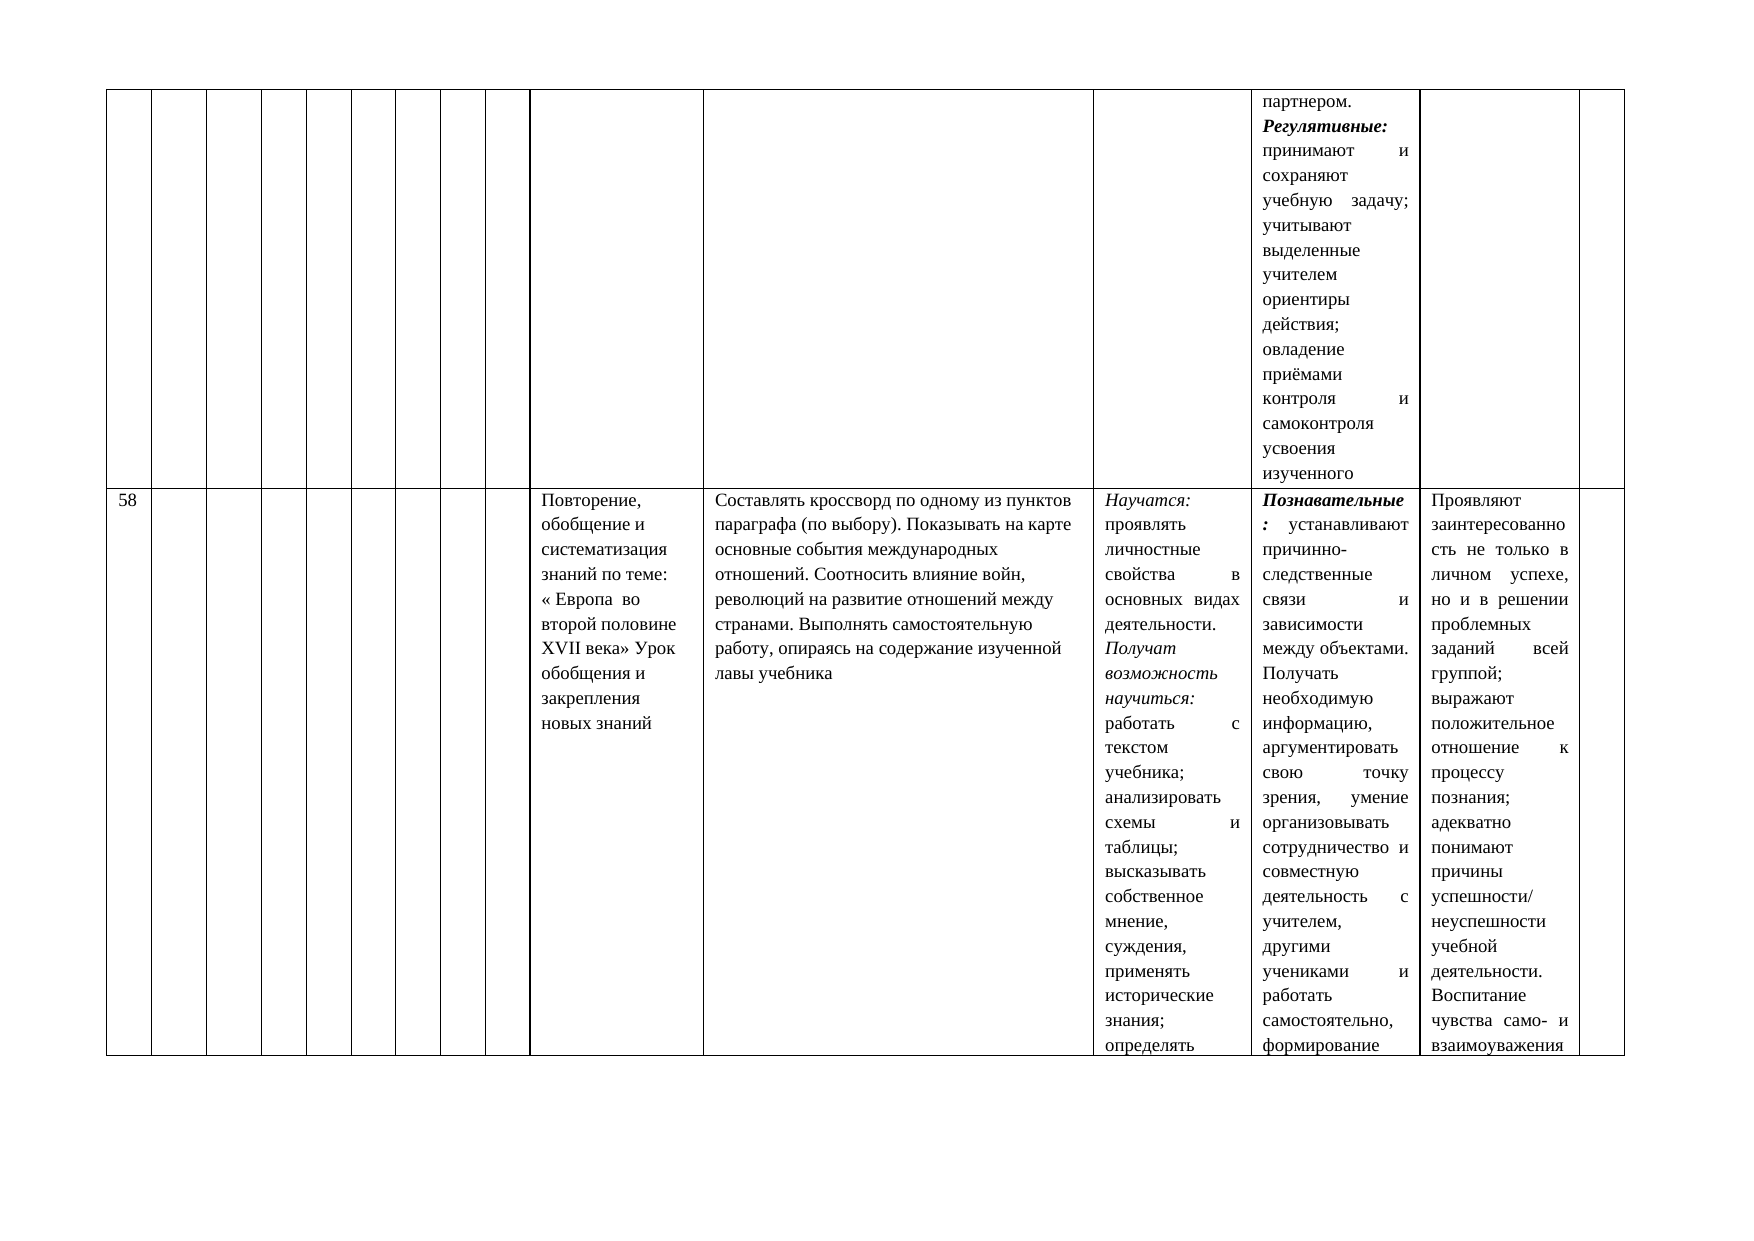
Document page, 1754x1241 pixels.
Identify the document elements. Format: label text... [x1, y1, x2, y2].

table_cell [262, 90, 306, 487]
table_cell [704, 90, 1093, 487]
table_cell [441, 90, 485, 487]
table_cell [262, 489, 306, 1055]
table_cell [152, 90, 206, 487]
table_cell [396, 489, 440, 1055]
table_cell [307, 489, 351, 1055]
table_cell [1580, 90, 1624, 487]
table_cell [152, 489, 206, 1055]
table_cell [1094, 90, 1251, 487]
table_cell [307, 90, 351, 487]
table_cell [531, 90, 703, 487]
table_cell [207, 489, 261, 1055]
table_cell [207, 90, 261, 487]
table_cell [486, 489, 529, 1055]
table_cell [352, 489, 395, 1055]
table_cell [704, 489, 1093, 1055]
table_cell [441, 489, 485, 1055]
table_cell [531, 489, 703, 1055]
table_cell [1094, 489, 1251, 1055]
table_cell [1421, 90, 1579, 487]
table_cell [352, 90, 395, 487]
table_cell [1252, 489, 1419, 1055]
table_cell [396, 90, 440, 487]
table_cell [486, 90, 529, 487]
table_cell [1580, 489, 1624, 1055]
table_cell 57 [107, 90, 151, 487]
table_cell 58 [107, 489, 151, 1055]
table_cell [1252, 90, 1419, 487]
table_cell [1421, 489, 1579, 1055]
